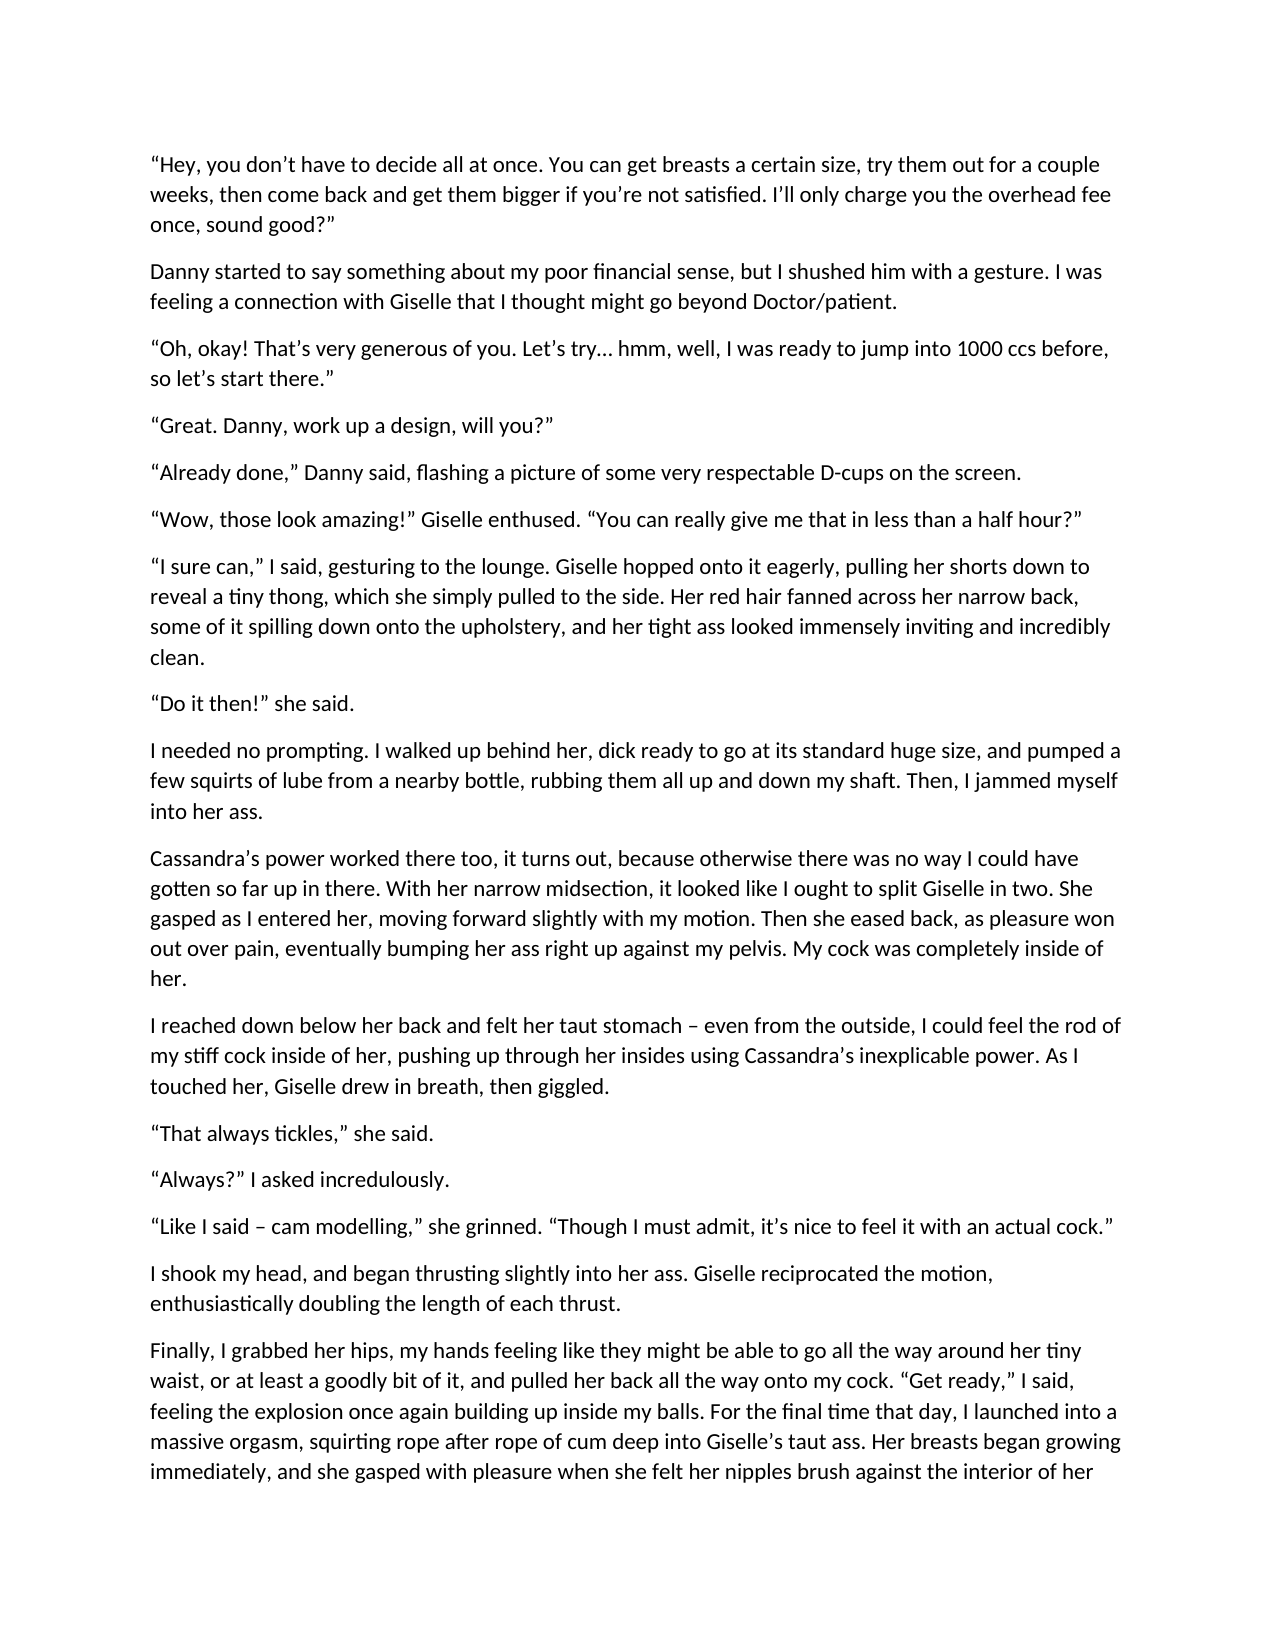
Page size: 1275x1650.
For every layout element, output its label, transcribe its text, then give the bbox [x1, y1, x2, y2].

text “Do it then!” she said. [150, 689, 1125, 718]
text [150, 1336, 1125, 1485]
text “Always?” I asked incredulously. [150, 1166, 1125, 1194]
text “Like I said – cam modelling,” she grinned. “Though I must admit, it’s nice to feel it with an actual cock.” [150, 1212, 1125, 1241]
text I shook my head, and began thrusting slightly into her ass. Giselle reciprocated the motion, enthusiastically doubling the length of each thrust. [150, 1259, 1125, 1318]
text “Already done,” Danny said, flashing a picture of some very respectable D-cups on the screen. [150, 458, 1125, 486]
text “Great. Danny, work up a design, will you?” [150, 411, 1125, 439]
text “That always tickles,” she said. [150, 1119, 1125, 1147]
text Cassandra’s power worked there too, it turns out, because otherwise there was no way I could have gotten so far up in there. With her narrow midsection, it looked like I ought to split Giselle in two. She gasped as I entered her, moving forward slightly with my motion. Then she eased back, as pleasure won out over pain, eventually bumping her ass right up against my pelvis. My cock was completely inside of her. [150, 844, 1125, 993]
text I reached down below her back and felt her taut stomach – even from the outside, I could feel the rod of my stiff cock inside of her, pushing up through her insides using Cassandra’s inexplicable power. As I touched her, Giselle drew in breath, then giggled. [150, 1011, 1125, 1100]
text Danny started to say something about my poor financial sense, but I shushed him with a gesture. I was feeling a connection with Giselle that I thought might go beyond Doctor/patient. [150, 257, 1125, 316]
text “Oh, okay! That’s very generous of you. Let’s try… hmm, well, I was ready to jump into 1000 ccs before, so let’s start there.” [150, 334, 1125, 393]
text I needed no prompting. I walked up behind her, dick ready to go at its standard huge size, and pumped a few squirts of lube from a nearby bottle, rubbing them all up and down my shaft. Then, I jammed myself into her ass. [150, 736, 1125, 825]
text “Hey, you don’t have to decide all at once. You can get breasts a certain size, try them out for a couple weeks, then come back and get them bigger if you’re not satisfied. I’ll only charge you the overhead fee once, sound good?” [150, 150, 1125, 238]
text “Wow, those look amazing!” Giselle enthused. “You can really give me that in less than a half hour?” [150, 505, 1125, 533]
text “I sure can,” I said, gesturing to the lounge. Giselle hopped onto it eagerly, pulling her shorts down to reveal a tiny thong, which she simply pulled to the side. Her red hair fanned across her narrow back, some of it spilling down onto the upholstery, and her tight ass looked immensely inviting and incredibly clean. [150, 552, 1125, 671]
